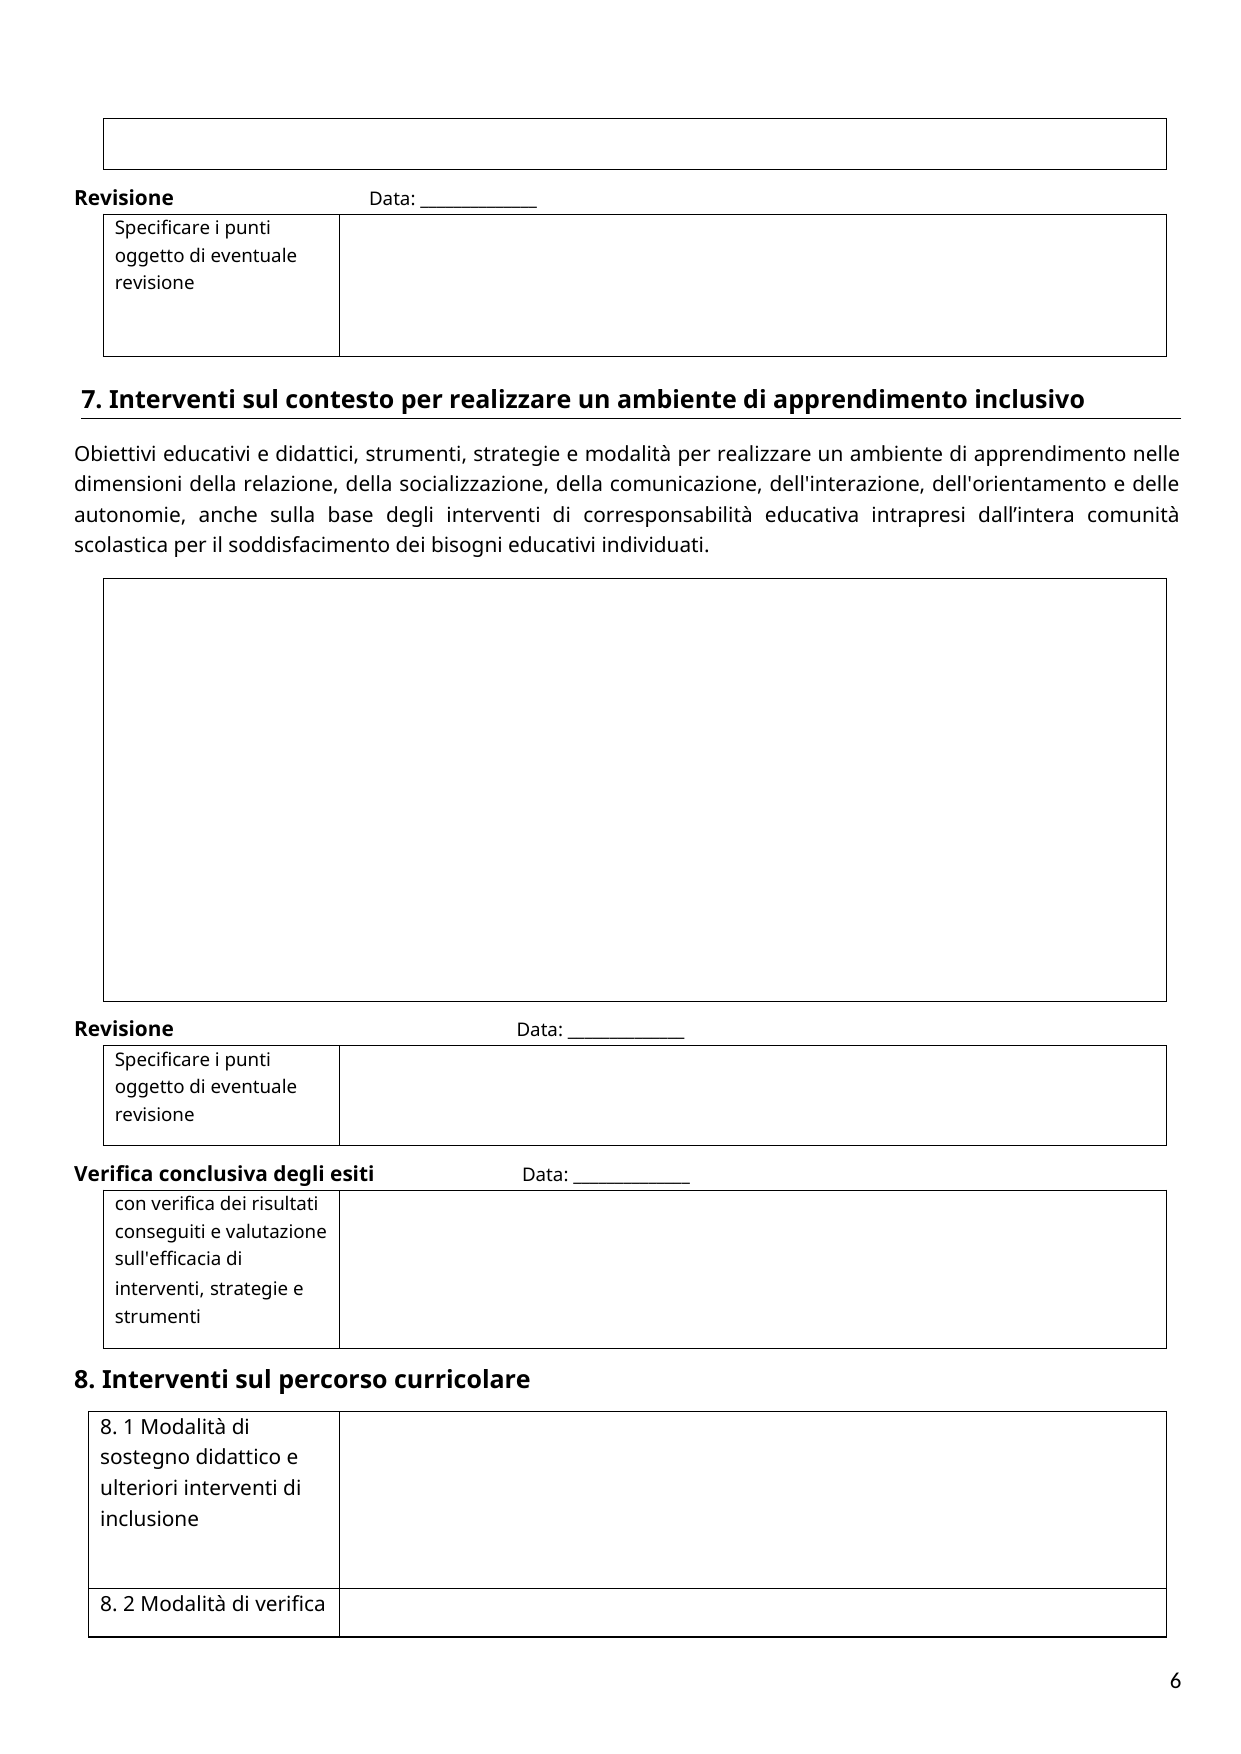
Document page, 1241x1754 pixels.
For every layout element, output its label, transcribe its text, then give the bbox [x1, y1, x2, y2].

table_header [104, 579, 1166, 1001]
text Obiettivi educativi e didattici, strumenti, strategie e modalità per realizzare un ambiente di apprendimento nelle dimensioni della relazione, della socializzazione, della comunicazione, dell'interazione, dell'orientamento e delle autonomie, anche sulla base degli interventi di corresponsabilità educativa intrapresi dall’intera comunità scolastica per il soddisfacimento dei bisogni educativi individuati. [74, 439, 1181, 559]
text Revisione Data: ______________ [74, 1014, 1181, 1043]
table_header [104, 119, 1166, 169]
text Verifica conclusiva degli esiti Data: ______________ [74, 1159, 1181, 1187]
table_header 8. 1 Modalità di sostegno didattico e ulteriori interventi di inclusione [89, 1412, 339, 1588]
text 8. Interventi sul percorso curricolare [74, 1362, 1181, 1396]
table_header Specificare i punti oggetto di eventuale revisione [104, 215, 339, 356]
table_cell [89, 1589, 339, 1636]
table_header Specificare i punti oggetto di eventuale revisione [104, 1046, 339, 1145]
table_header [340, 1412, 1166, 1588]
table_header [340, 1046, 1166, 1145]
table_header con verifica dei risultati conseguiti e valutazione sull'efficacia di interventi, strategie e strumenti [104, 1191, 339, 1348]
table_cell [340, 1589, 1166, 1636]
text Revisione Data: ______________ [74, 183, 1181, 211]
table_header [340, 215, 1166, 356]
table_header [340, 1191, 1166, 1348]
subtitle 7. Interventi sul contesto per realizzare un ambiente di apprendimento inclusivo [81, 382, 1181, 418]
